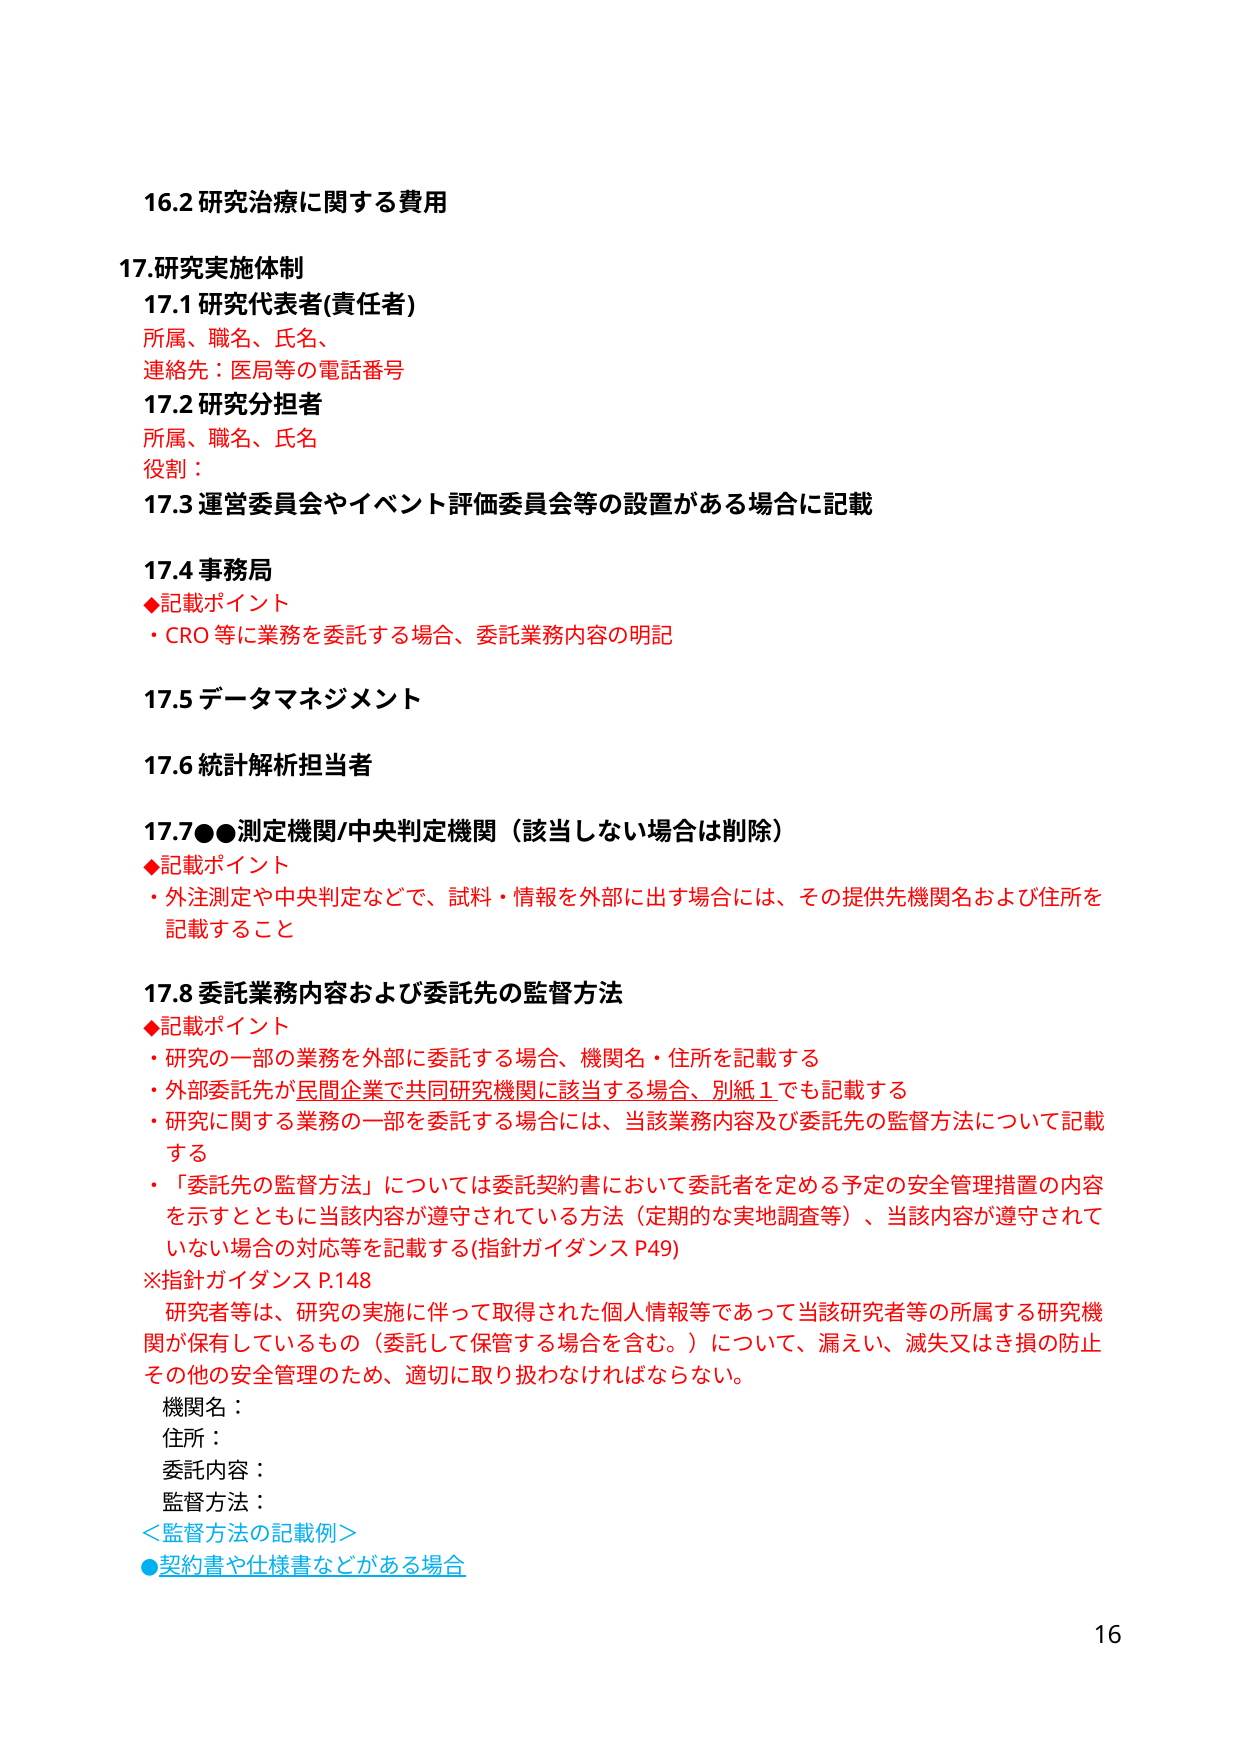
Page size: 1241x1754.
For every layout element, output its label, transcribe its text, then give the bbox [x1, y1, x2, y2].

subtitle 17.4事務局 [143, 550, 1122, 586]
text ・外注測定や中央判定などで、試料・情報を外部に出す場合には、その提供先機関名および住所を記載すること [143, 880, 1122, 943]
text ・CRO等に業務を委託する場合、委託業務内容の明記 [143, 618, 1122, 650]
text 所属、職名、氏名、 [143, 321, 1122, 353]
subtitle 17.1研究代表者(責任者) [143, 285, 1122, 321]
text ・研究に関する業務の一部を委託する場合には、当該業務内容及び委託先の監督方法について記載する [143, 1104, 1122, 1168]
subtitle 17.研究実施体制 [118, 249, 1122, 285]
text 住所： [118, 1421, 1122, 1453]
subtitle 16.2研究治療に関する費用 [143, 183, 1122, 219]
subtitle 17.7●●測定機関/中央判定機関（該当しない場合は削除） [143, 812, 1122, 848]
text 連絡先：医局等の電話番号 [143, 353, 1122, 384]
text 所属、職名、氏名 [143, 421, 1122, 452]
text 役割： [143, 452, 1122, 484]
text ◆記載ポイント [143, 1009, 1122, 1041]
text 研究者等は、研究の実施に伴って取得された個人情報等であって当該研究者等の所属する研究機関が保有しているもの（委託して保管する場合を含む。）について、漏えい、滅失又はき損の防止その他の安全管理のため、適切に取り扱わなければならない。 [143, 1294, 1122, 1389]
text ●契約書や仕様書などがある場合 [118, 1548, 1122, 1580]
text 委託内容： [118, 1453, 1122, 1484]
text 監督方法： [118, 1484, 1122, 1516]
subtitle 17.5データマネジメント [143, 680, 1122, 716]
text ◆記載ポイント [143, 848, 1122, 880]
subtitle 17.3運営委員会やイベント評価委員会等の設置がある場合に記載 [143, 484, 1122, 520]
text ◆記載ポイント [143, 586, 1122, 618]
subtitle 17.2研究分担者 [143, 384, 1122, 421]
text ・研究の一部の業務を外部に委託する場合、機関名・住所を記載する [143, 1041, 1122, 1073]
text 機関名： [118, 1389, 1122, 1421]
text ・「委託先の監督方法」については委託契約書において委託者を定める予定の安全管理措置の内容を示すとともに当該内容が遵守されている方法（定期的な実地調査等）、当該内容が遵守されていない場合の対応等を記載する(指針ガイダンスP49) [143, 1168, 1122, 1263]
text ＜監督方法の記載例＞ [118, 1516, 1122, 1548]
text ・外部委託先が民間企業で共同研究機関に該当する場合、別紙１でも記載する [143, 1073, 1122, 1104]
subtitle 17.6統計解析担当者 [143, 746, 1122, 782]
text ※指針ガイダンスP.148 [143, 1263, 1122, 1294]
subtitle 17.8委託業務内容および委託先の監督方法 [143, 973, 1122, 1009]
